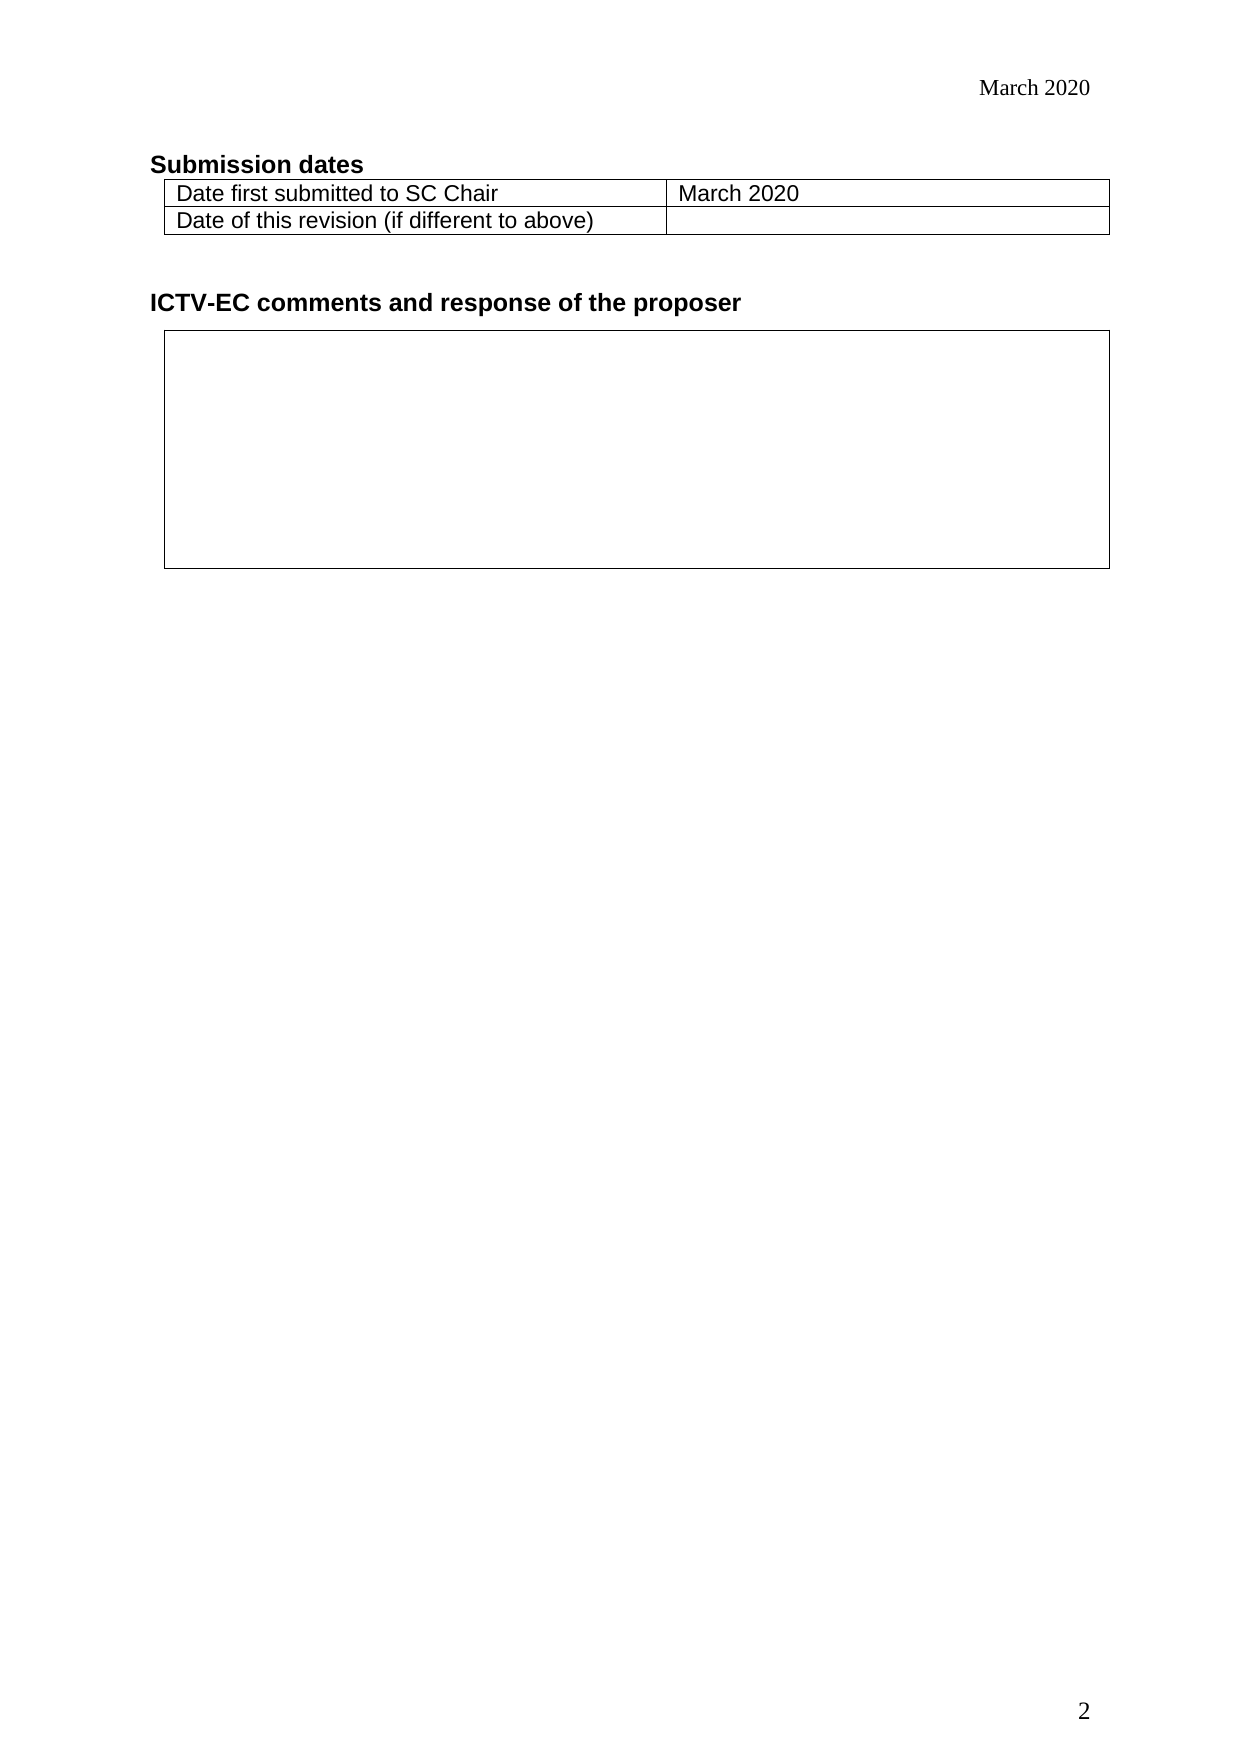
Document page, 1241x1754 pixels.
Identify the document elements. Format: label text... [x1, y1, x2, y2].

text ICTV-EC comments and response of the proposer [150, 288, 1090, 317]
text Submission dates [150, 150, 1090, 179]
table_header [165, 331, 1109, 568]
table_header Date first submitted to SC Chair [165, 180, 666, 206]
table_cell Date of this revision (if different to above) [165, 207, 666, 233]
table_cell [667, 207, 1109, 233]
table_header March 2020 [667, 180, 1109, 206]
